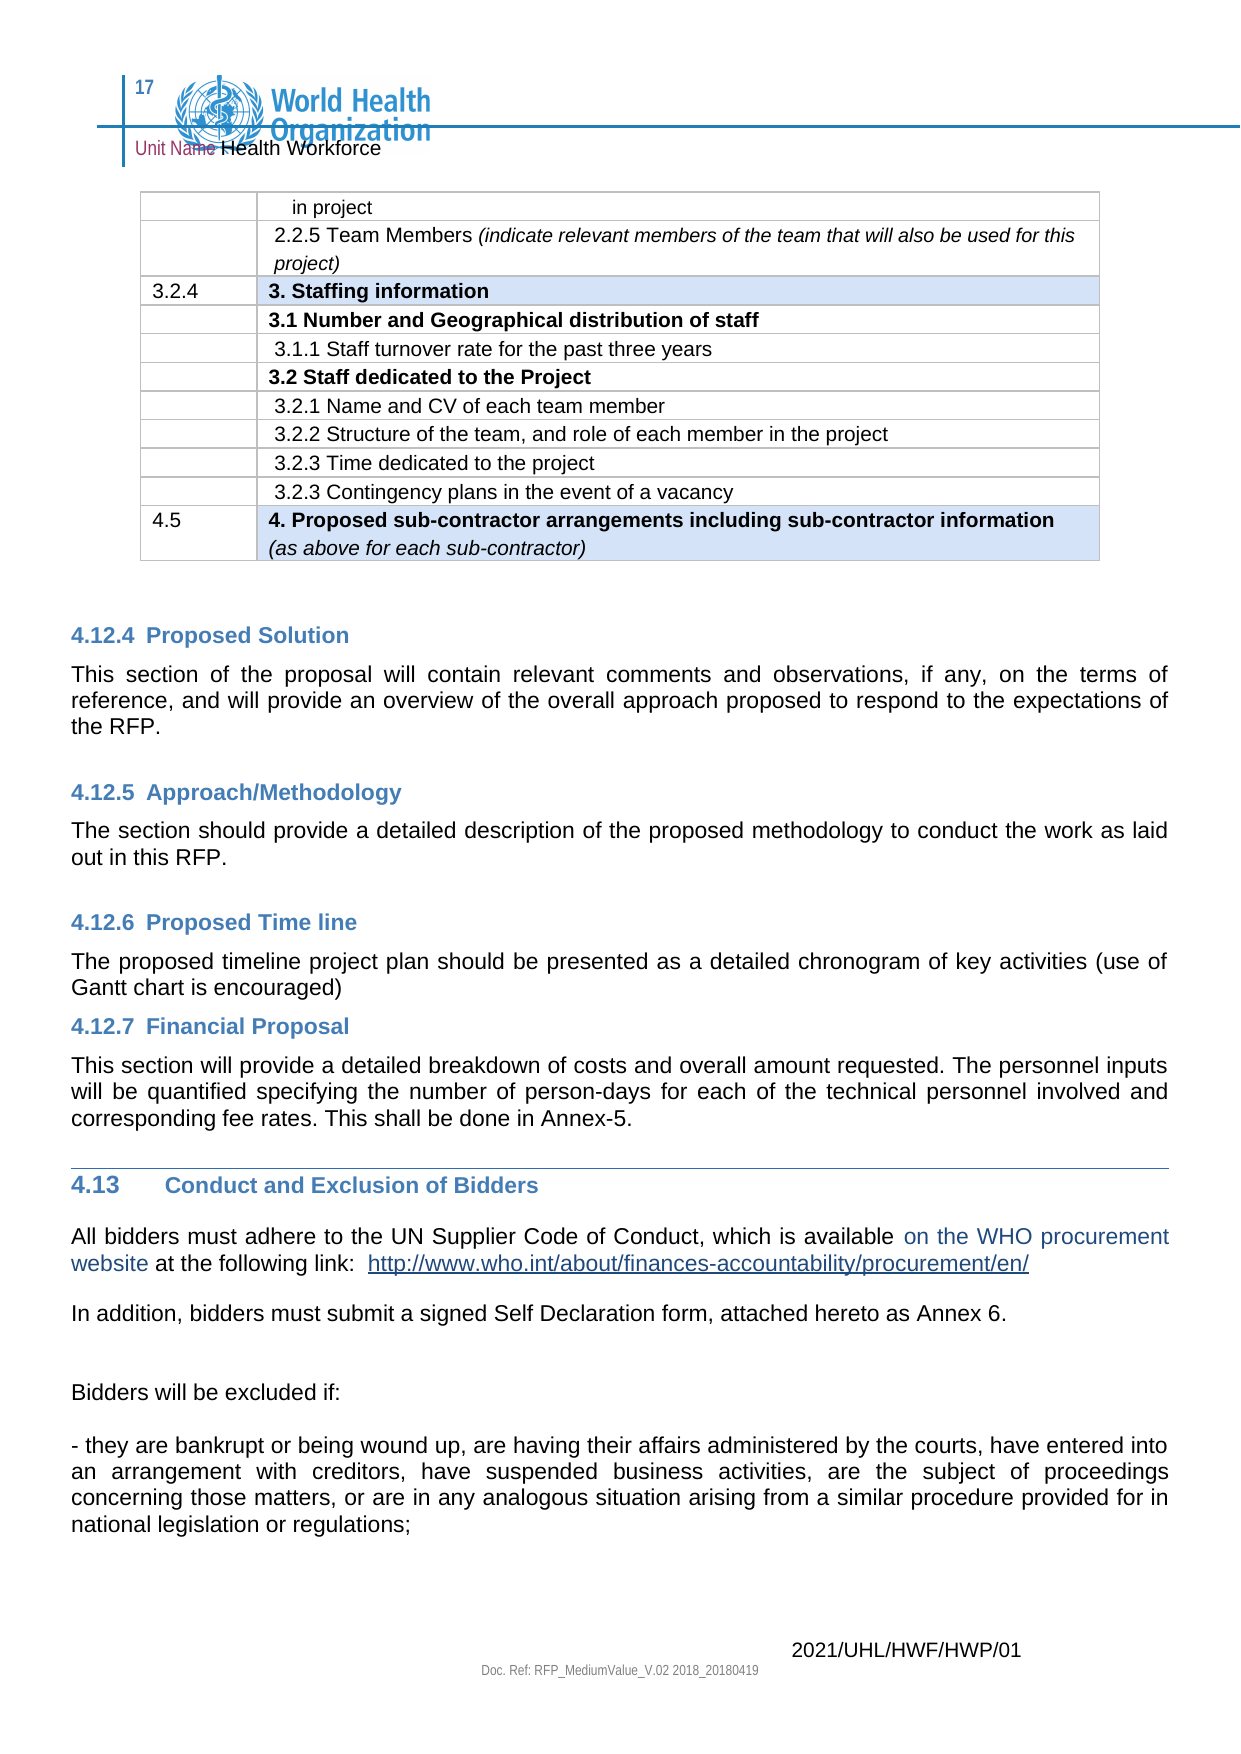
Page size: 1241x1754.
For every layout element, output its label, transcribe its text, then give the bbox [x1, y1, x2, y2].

text The section should provide a detailed description of the proposed methodology to conduct the work as laid out in this RFP. [71, 817, 1169, 870]
text Bidders will be excluded if: [71, 1379, 1169, 1405]
text In addition, bidders must submit a signed Self Declaration form, attached hereto as Annex 6. [71, 1300, 1169, 1326]
subtitle Proposed Time line [71, 909, 1169, 935]
picture [309, 145, 315, 154]
table_cell 3.2.2 Structure of the team, and role of each member in the project [258, 420, 1099, 447]
table_cell [141, 392, 256, 419]
table_cell 3. Staffing information [258, 277, 1099, 304]
text - they are bankrupt or being wound up, are having their affairs administered by the courts, have entered into an arrangement with creditors, have suspended business activities, are the subject of proceedings concerning those matters, or are in any analogous situation arising from a similar procedure provided for in national legislation or regulations; [71, 1432, 1169, 1537]
text The proposed timeline project plan should be presented as a detailed chronogram of key activities (use of Gantt chart is encouraged) [71, 948, 1169, 1001]
table_cell [141, 478, 256, 504]
table_cell 2.2.4.3 Third party Contractors’ Role and Responsibility: previously specified 3rd party role in project [258, 193, 1099, 220]
table_cell 3.2.4 [141, 277, 256, 304]
table_cell 3.1.1 Staff turnover rate for the past three years [258, 334, 1099, 361]
picture [175, 128, 430, 154]
text This section of the proposal will contain relevant comments and observations, if any, on the terms of reference, and will provide an overview of the overall approach proposed to respond to the expectations of the RFP. [71, 661, 1169, 740]
subtitle Conduct and Exclusion of Bidders [71, 1169, 1169, 1199]
picture [293, 144, 299, 154]
table_cell [141, 363, 256, 390]
subtitle Financial Proposal [71, 1013, 1169, 1039]
text This section will provide a detailed breakdown of costs and overall amount requested. The personnel inputs will be quantified specifying the number of person-days for each of the technical personnel involved and corresponding fee rates. This shall be done in Annex-5. [71, 1052, 1169, 1131]
picture [343, 145, 349, 154]
table_cell [141, 306, 256, 333]
table_cell [141, 420, 256, 447]
table_cell 2.2.5 Team Members (indicate relevant members of the team that will also be used for this project) [258, 221, 1099, 275]
text All bidders must adhere to the UN Supplier Code of Conduct, which is available on the WHO procurement website at the following link: http://www.who.int/about/finances-accountability/procurement/en/ [71, 1223, 1169, 1276]
table_cell 3.1 Number and Geographical distribution of staff [258, 306, 1099, 333]
picture [175, 75, 430, 125]
table_cell [141, 449, 256, 476]
table_cell 4.5 [141, 506, 256, 560]
subtitle Approach/Methodology [71, 778, 1169, 805]
table_cell 3.2.1 Name and CV of each team member [258, 392, 1099, 419]
picture [224, 148, 231, 154]
subtitle Proposed Solution [71, 622, 1169, 648]
table_cell [141, 221, 256, 275]
table_cell 3.2.3 Time dedicated to the project [258, 449, 1099, 476]
table_cell 3.2.3 Contingency plans in the event of a vacancy [258, 478, 1099, 504]
table_cell [141, 334, 256, 361]
picture [272, 145, 277, 154]
table_cell [141, 193, 256, 220]
table_cell 4. Proposed sub-contractor arrangements including sub-contractor information (as above for each sub-contractor) [258, 506, 1099, 560]
table_cell 3.2 Staff dedicated to the Project [258, 363, 1099, 390]
